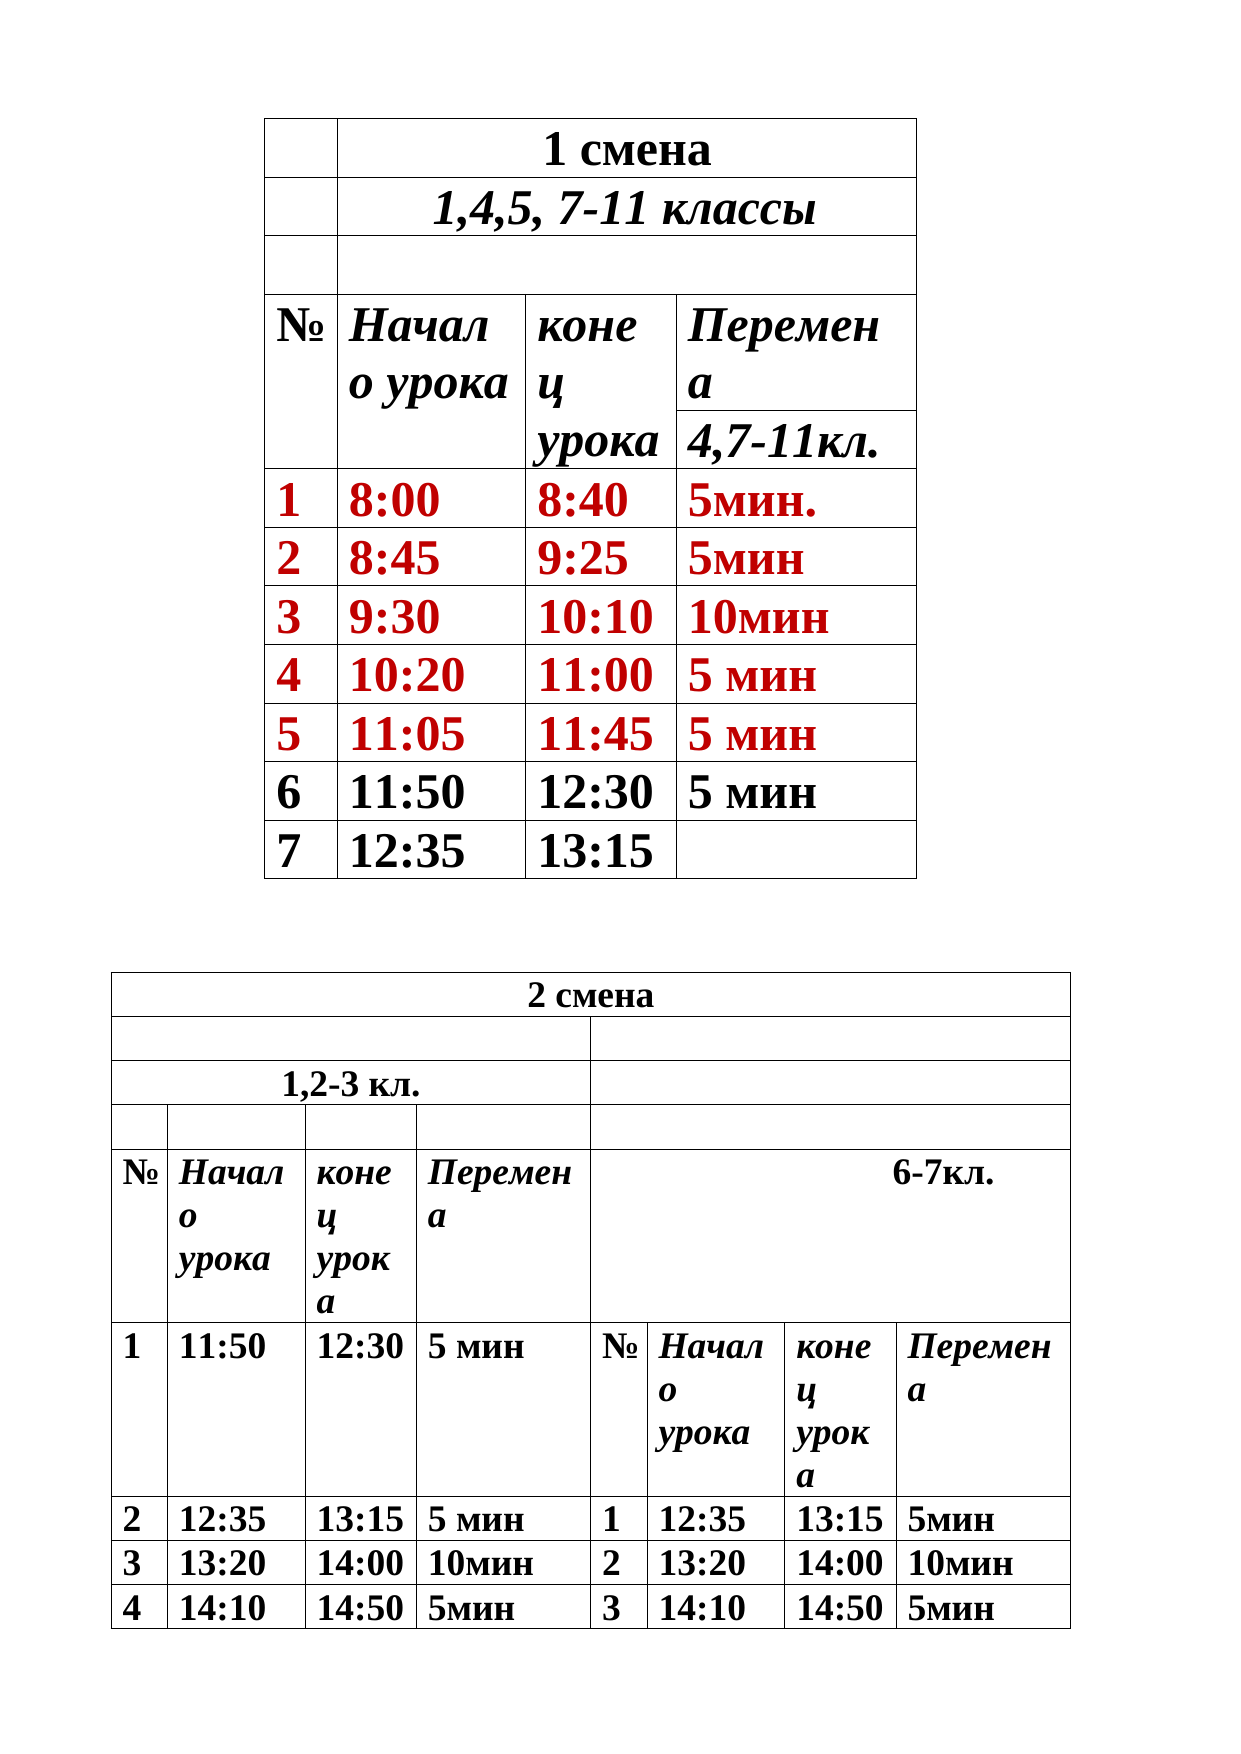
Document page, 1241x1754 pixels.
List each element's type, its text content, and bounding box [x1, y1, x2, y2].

table_cell 5мин [897, 1585, 1070, 1628]
table_cell [591, 1105, 1070, 1148]
table_cell 10:20 [338, 645, 525, 702]
table_cell 1 [591, 1497, 647, 1540]
table_cell 8:40 [526, 469, 676, 527]
table_cell 12:35 [338, 821, 525, 878]
table_cell 11:45 [526, 704, 676, 761]
table_cell 1,2-3 кл. [112, 1061, 590, 1104]
table_cell 5 мин [677, 645, 916, 702]
table_cell 14:10 [168, 1585, 305, 1628]
table_cell 8:45 [338, 528, 525, 585]
table_cell 5 мин [417, 1497, 590, 1540]
table_cell 3 [112, 1541, 167, 1584]
table_cell Перемена [417, 1150, 590, 1322]
table_cell 11:50 [338, 762, 525, 819]
table_cell 2 [265, 528, 337, 585]
table_cell 3 [265, 586, 337, 644]
table_cell 13:15 [526, 821, 676, 878]
table_cell Начало урока [338, 295, 525, 468]
table_cell 4 [265, 645, 337, 702]
table_cell 14:00 [306, 1541, 416, 1584]
table_cell 8:00 [338, 469, 525, 527]
table_cell [591, 1017, 1070, 1060]
table_cell [306, 1105, 416, 1148]
table_cell 11:05 [338, 704, 525, 761]
table_cell конец урока [306, 1150, 416, 1322]
table_cell 5 мин [677, 704, 916, 761]
table_cell 12:30 [306, 1323, 416, 1496]
table_cell Начало урока [648, 1323, 784, 1496]
table_cell № [591, 1323, 647, 1496]
table_cell 9:25 [526, 528, 676, 585]
table_cell 1 [112, 1323, 167, 1496]
table_cell Перемена [897, 1323, 1070, 1496]
table_cell [677, 821, 916, 878]
table_cell 11:50 [168, 1323, 305, 1496]
table_cell 12:35 [648, 1497, 784, 1540]
table_cell 2 [591, 1541, 647, 1584]
table_cell 10мин [677, 586, 916, 644]
table_cell 5мин [417, 1585, 590, 1628]
table_cell 1,4,5, 7-11 классы [338, 178, 916, 235]
table_cell 5мин [677, 528, 916, 585]
table_cell [417, 1105, 590, 1148]
table_cell 10:10 [526, 586, 676, 644]
table_cell конец урока [526, 295, 676, 468]
table_cell [112, 1017, 590, 1060]
table_cell 14:10 [648, 1585, 784, 1628]
table_cell № [265, 295, 337, 468]
table_cell 13:20 [648, 1541, 784, 1584]
table_cell 12:30 [526, 762, 676, 819]
table_cell [338, 236, 916, 294]
table_cell [591, 1061, 1070, 1104]
table_cell 1 [265, 469, 337, 527]
table_cell 5 мин [417, 1323, 590, 1496]
table_cell 11:00 [526, 645, 676, 702]
table_cell 6 [265, 762, 337, 819]
table_cell 6-7кл. [591, 1150, 1070, 1322]
table_cell 13:15 [785, 1497, 896, 1540]
table_cell 7 [265, 821, 337, 878]
table_cell 4 [112, 1585, 167, 1628]
table_header [265, 119, 337, 177]
table_cell [168, 1105, 305, 1148]
table_cell [112, 1105, 167, 1148]
table_cell Перемена [677, 295, 916, 410]
table_cell 10мин [417, 1541, 590, 1584]
table_cell 14:00 [785, 1541, 896, 1584]
table_cell Начало урока [168, 1150, 305, 1322]
table_cell [265, 236, 337, 294]
table_cell 13:20 [168, 1541, 305, 1584]
table_header 2 смена [112, 973, 1070, 1016]
table_cell 9:30 [338, 586, 525, 644]
table_cell конец урока [785, 1323, 896, 1496]
table_cell 14:50 [306, 1585, 416, 1628]
table_cell 13:15 [306, 1497, 416, 1540]
table_cell 10мин [897, 1541, 1070, 1584]
table_cell 5мин. [677, 469, 916, 527]
table_cell [265, 178, 337, 235]
table_cell 3 [591, 1585, 647, 1628]
table_header 1 смена [338, 119, 916, 177]
table_cell 5 [265, 704, 337, 761]
table_cell 4,7-11кл. [677, 411, 916, 468]
table_cell 14:50 [785, 1585, 896, 1628]
table_cell 12:35 [168, 1497, 305, 1540]
table_cell 2 [112, 1497, 167, 1540]
table_cell № [112, 1150, 167, 1322]
table_cell 5 мин [677, 762, 916, 819]
table_cell 5мин [897, 1497, 1070, 1540]
